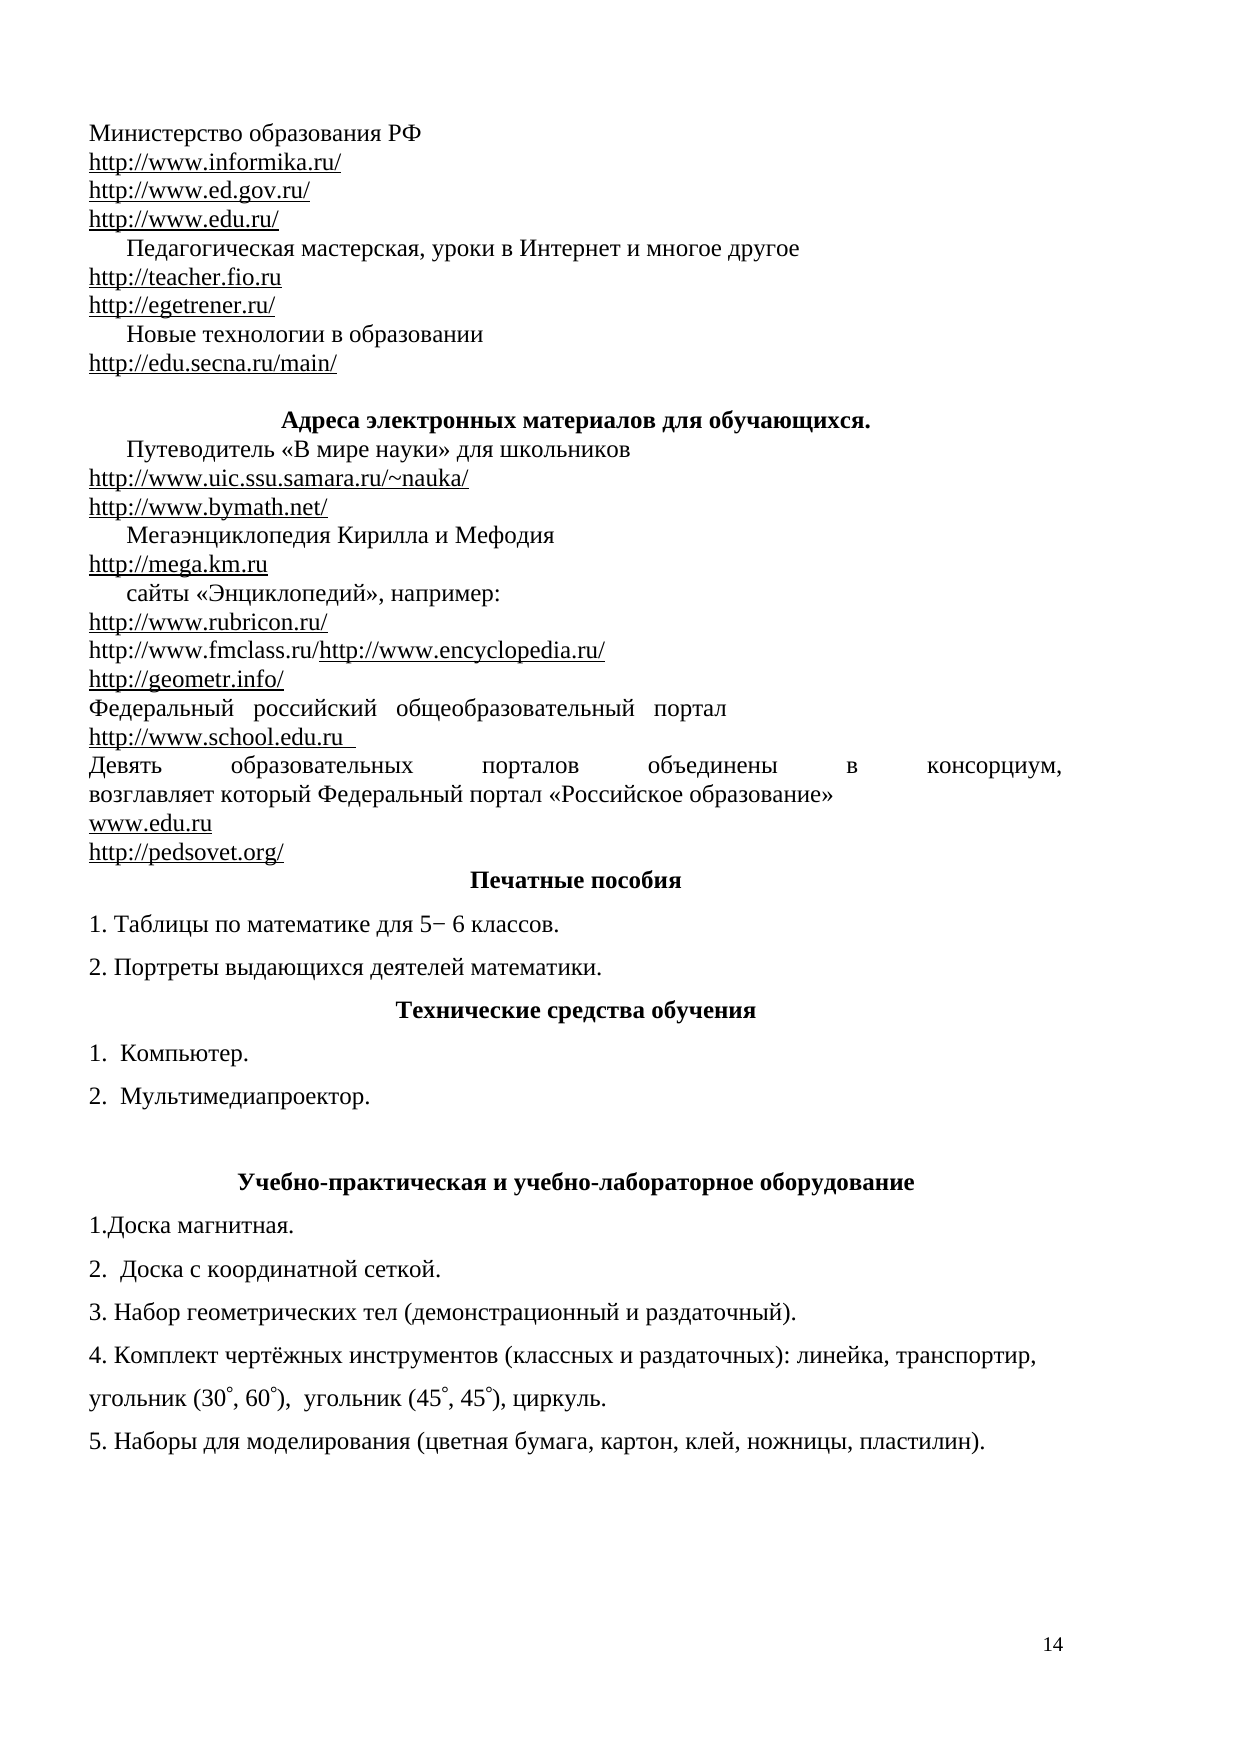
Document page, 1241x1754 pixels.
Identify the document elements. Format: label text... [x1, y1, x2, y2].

text 3. Набор геометрических тел (демонстрационный и раздаточный). [88, 1297, 1063, 1326]
text http://teacher.fio.ru [88, 262, 1063, 291]
text 4. Комплект чертёжных инструментов (классных и раздаточных): линейка, транспортир, угольник (30, 60), угольник (45, 45), циркуль. [88, 1340, 1063, 1412]
text http://egetrener.ru/ [88, 291, 1063, 319]
text http://www.rubricon.ru/ http://www.fmclass.ru/http://www.encyclopedia.ru/ [88, 607, 1063, 664]
text http://www.bymath.net/ [88, 492, 1063, 521]
text 1.Доска магнитная. [88, 1211, 1063, 1239]
text http://www.school.edu.ru [88, 722, 1063, 751]
text Технические средства обучения [88, 995, 1063, 1024]
text http://mega.km.ru [88, 549, 1063, 578]
text Федеральный российский общеобразовательный портал [88, 693, 1063, 722]
text сайты «Энциклопедий», например: [126, 578, 1063, 607]
text Учебно-практическая и учебно-лабораторное оборудование [88, 1167, 1063, 1196]
text Новые технологии в образовании [126, 319, 1063, 348]
text Адреса электронных материалов для обучающихся. [88, 406, 1063, 434]
text http://www.informika.ru/ http://www.ed.gov.ru/ http://www.edu.ru/ [88, 147, 1063, 233]
text http://geometr.info/ [88, 664, 1063, 693]
text 2. Доска с координатной сеткой. [88, 1254, 1063, 1282]
text Девять образовательных порталов объединены в консорциум, возглавляет который Федеральный портал «Российское образование» [88, 751, 1063, 808]
text http://pedsovet.org/ [88, 837, 1063, 866]
text Министерство образования РФ [88, 118, 1063, 147]
text 5. Наборы для моделирования (цветная бумага, картон, клей, ножницы, пластилин). [88, 1426, 1063, 1455]
text 2. Портреты выдающихся деятелей математики. [88, 952, 1063, 981]
text www.edu.ru [88, 808, 1063, 837]
text 2. Мультимедиапроектор. [88, 1081, 1063, 1110]
text http://edu.secna.ru/main/ [88, 348, 1063, 377]
text http://www.uic.ssu.samara.ru/~nauka/ [88, 463, 1063, 492]
text Мегаэнциклопедия Кирилла и Мефодия [126, 521, 1063, 549]
text Путеводитель «В мире науки» для школьников [126, 434, 1063, 463]
text 1. Таблицы по математике для 5− 6 классов. [88, 909, 1063, 937]
text Педагогическая мастерская, уроки в Интернет и многое другое [126, 233, 1063, 262]
text Печатные пособия [88, 866, 1063, 894]
text 1. Компьютер. [88, 1038, 1063, 1067]
